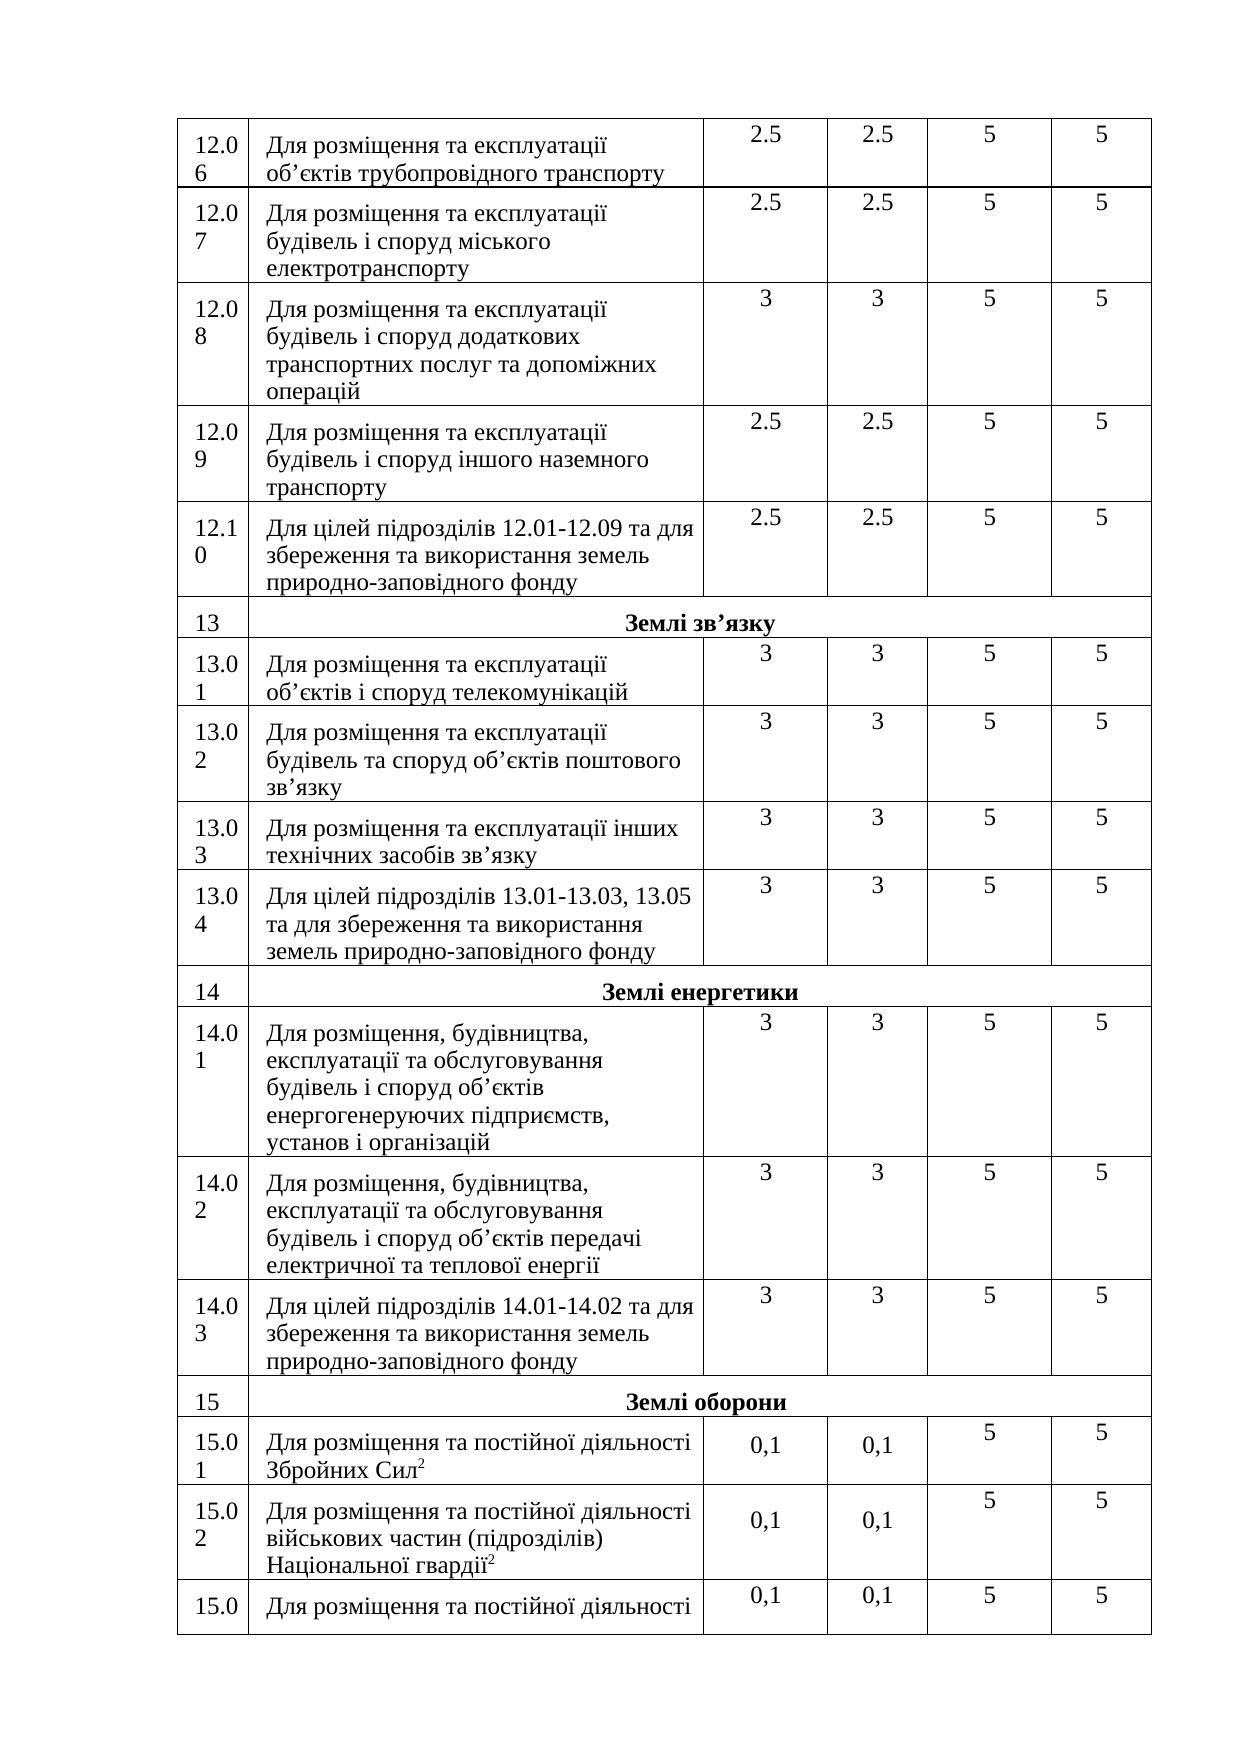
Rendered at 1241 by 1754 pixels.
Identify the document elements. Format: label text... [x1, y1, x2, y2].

table_cell 0,1 [828, 1485, 927, 1579]
table_cell 5 [928, 1007, 1051, 1156]
table_cell 0,1 [828, 1417, 927, 1484]
table_cell Для розміщення та експлуатації будівель і споруд міського електротранспорту [249, 188, 703, 282]
table_cell 2.5 [828, 119, 927, 186]
table_cell 5 [1052, 1157, 1151, 1279]
table_cell 0,1 [828, 1580, 927, 1634]
table_cell 2.5 [704, 502, 827, 596]
table_cell 3 [704, 638, 827, 705]
table_cell 13.02 [178, 706, 248, 801]
table_cell 15 [178, 1376, 248, 1416]
table_cell 5 [1052, 283, 1151, 405]
table_cell 15.03 [178, 1580, 248, 1634]
table_cell 12.10 [178, 502, 248, 596]
table_cell 5 [1052, 1280, 1151, 1375]
table_cell 5 [928, 502, 1051, 596]
table_cell 5 [1052, 1485, 1151, 1579]
table_cell 5 [1052, 1417, 1151, 1484]
table_cell 5 [1052, 1580, 1151, 1634]
table_cell 12.09 [178, 406, 248, 501]
table_cell 5 [1052, 1007, 1151, 1156]
table_cell Для розміщення та постійної діяльності Збройних Сил2 [249, 1417, 703, 1484]
table_cell 3 [704, 706, 827, 801]
table_cell 5 [928, 406, 1051, 501]
table_cell 5 [1052, 706, 1151, 801]
table_cell 5 [928, 1485, 1051, 1579]
table_cell 3 [704, 283, 827, 405]
table_cell 0,1 [704, 1417, 827, 1484]
table_cell 13 [178, 597, 248, 637]
table_cell Землі зв’язку [249, 597, 1151, 637]
table_cell 5 [1052, 188, 1151, 282]
table_cell 3 [828, 638, 927, 705]
table_cell 2.5 [828, 188, 927, 282]
table_cell 3 [828, 1157, 927, 1279]
table_cell 5 [928, 1580, 1051, 1634]
table_cell 5 [1052, 802, 1151, 869]
table_cell Для розміщення та експлуатації будівель і споруд іншого наземного транспорту [249, 406, 703, 501]
table_cell 5 [928, 283, 1051, 405]
table_cell Для розміщення та постійної діяльності військових частин (підрозділів) Національної гвардії2 [249, 1485, 703, 1579]
table_cell 14 [178, 966, 248, 1006]
table_cell Для розміщення, будівництва, експлуатації та обслуговування будівель і споруд об’єктів енергогенеруючих підприємств, установ і організацій [249, 1007, 703, 1156]
table_cell 14.02 [178, 1157, 248, 1279]
table_cell 15.01 [178, 1417, 248, 1484]
table_cell 0,1 [704, 1485, 827, 1579]
table_cell 3 [828, 1007, 927, 1156]
table_cell 2.5 [704, 406, 827, 501]
table_cell 5 [928, 706, 1051, 801]
table_cell 3 [704, 870, 827, 965]
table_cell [249, 1580, 703, 1634]
table_cell 0,1 [704, 1580, 827, 1634]
table_cell 5 [928, 638, 1051, 705]
table_cell Для розміщення та експлуатації будівель і споруд додаткових транспортних послуг та допоміжних операцій [249, 283, 703, 405]
table_cell 2.5 [704, 119, 827, 186]
table_cell 12.08 [178, 283, 248, 405]
table_cell 5 [928, 1417, 1051, 1484]
table_cell 3 [828, 802, 927, 869]
table_cell 5 [928, 119, 1051, 186]
table_cell 2.5 [828, 406, 927, 501]
table_cell 5 [928, 802, 1051, 869]
table_cell Землі енергетики [249, 966, 1151, 1006]
table_cell 2.5 [828, 502, 927, 596]
table_cell Для розміщення та експлуатації об’єктів трубопровідного транспорту [249, 119, 703, 186]
table_cell 12.06 [178, 119, 248, 186]
table_cell 14.01 [178, 1007, 248, 1156]
table_cell 5 [1052, 406, 1151, 501]
table_cell Для розміщення, будівництва, експлуатації та обслуговування будівель і споруд об’єктів передачі електричної та теплової енергії [249, 1157, 703, 1279]
table_cell 3 [828, 870, 927, 965]
table_cell Для цілей підрозділів 14.01-14.02 та для збереження та використання земель природно-заповідного фонду [249, 1280, 703, 1375]
table_cell 3 [704, 1280, 827, 1375]
table_cell Землі оборони [249, 1376, 1151, 1416]
table_cell 15.02 [178, 1485, 248, 1579]
table_cell 13.04 [178, 870, 248, 965]
table_cell Для розміщення та експлуатації будівель та споруд об’єктів поштового зв’язку [249, 706, 703, 801]
table_cell 3 [828, 283, 927, 405]
table_cell 5 [1052, 638, 1151, 705]
table_cell 5 [928, 1157, 1051, 1279]
table_cell 13.01 [178, 638, 248, 705]
table_cell 13.03 [178, 802, 248, 869]
table_cell 3 [828, 1280, 927, 1375]
table_cell 5 [1052, 502, 1151, 596]
table_cell 5 [928, 188, 1051, 282]
table_cell 3 [828, 706, 927, 801]
table_cell 2.5 [704, 188, 827, 282]
table_cell Для цілей підрозділів 13.01-13.03, 13.05 та для збереження та використання земель природно-заповідного фонду [249, 870, 703, 965]
table_cell 5 [1052, 119, 1151, 186]
table_cell 14.03 [178, 1280, 248, 1375]
table_cell 3 [704, 1157, 827, 1279]
table_cell Для цілей підрозділів 12.01-12.09 та для збереження та використання земель природно-заповідного фонду [249, 502, 703, 596]
table_cell 3 [704, 1007, 827, 1156]
table_cell Для розміщення та експлуатації об’єктів і споруд телекомунікацій [249, 638, 703, 705]
table_cell 3 [704, 802, 827, 869]
table_cell Для розміщення та експлуатації інших технічних засобів зв’язку [249, 802, 703, 869]
table_cell 5 [1052, 870, 1151, 965]
table_cell 12.07 [178, 188, 248, 282]
table_cell 5 [928, 870, 1051, 965]
table_cell 5 [928, 1280, 1051, 1375]
